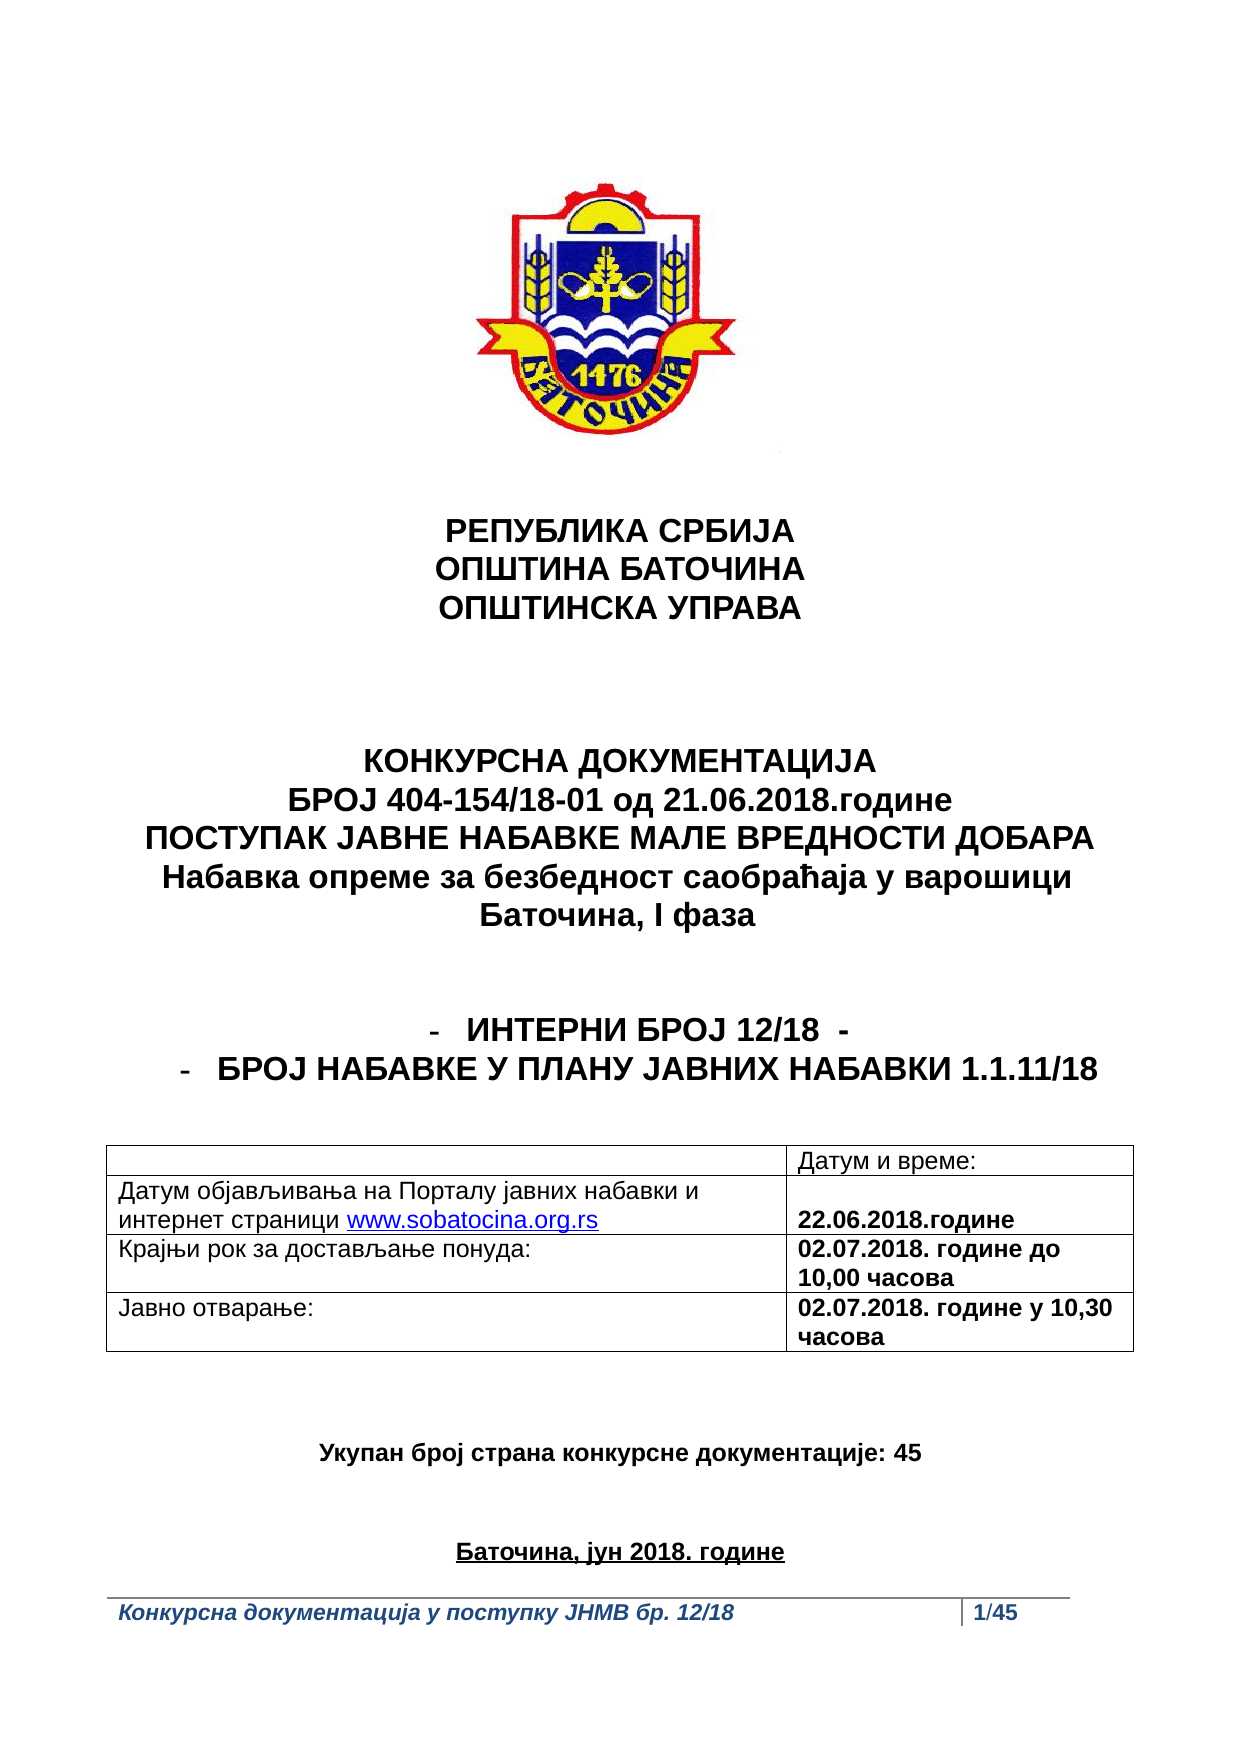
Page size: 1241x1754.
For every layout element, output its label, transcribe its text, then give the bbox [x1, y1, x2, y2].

text РЕПУБЛИКА СРБИЈА [118, 511, 1122, 549]
subtitle Баточина, јун 2018. године [118, 1537, 1122, 1565]
picture [459, 178, 782, 452]
table_cell 02.07.2018. године у 10,30 часова [787, 1293, 1133, 1351]
table_cell 22.06.2018.године [787, 1176, 1133, 1233]
table_cell 02.07.2018. године до 10,00 часова [787, 1235, 1133, 1292]
text ОПШТИНА БАТОЧИНА [118, 549, 1122, 588]
text Набавка опреме за безбедност саобраћаја у варошици Баточина, I фаза [112, 857, 1122, 934]
table_header Датум и време: [787, 1146, 1133, 1175]
text КОНКУРСНА ДОКУМЕНТАЦИЈА [118, 741, 1122, 780]
text Укупан број страна конкурсне документације: 45 [118, 1438, 1122, 1467]
list БРОЈ НАБАВКЕ У ПЛАНУ ЈАВНИХ НАБАВКИ 1.1.11/18 [156, 1049, 1122, 1088]
table_cell Јавно отварање: [107, 1293, 786, 1351]
table_cell Крајњи рок за достављање понуда: [107, 1235, 786, 1292]
table_header [107, 1146, 786, 1175]
table_cell Датум објављивања на Порталу јавних набавки и интернет страници www.sobatocina.org.rs [107, 1176, 786, 1233]
list ИНТЕРНИ БРОЈ 12/18 - [156, 1011, 1122, 1049]
text ПОСТУПАК ЈАВНЕ НАБАВКЕ МАЛЕ ВРЕДНОСТИ ДОБАРА [118, 818, 1122, 857]
text БРОЈ 404-154/18-01 од 21.06.2018.године [118, 780, 1122, 818]
text OПШТИНСКА УПРАВА [118, 588, 1122, 626]
